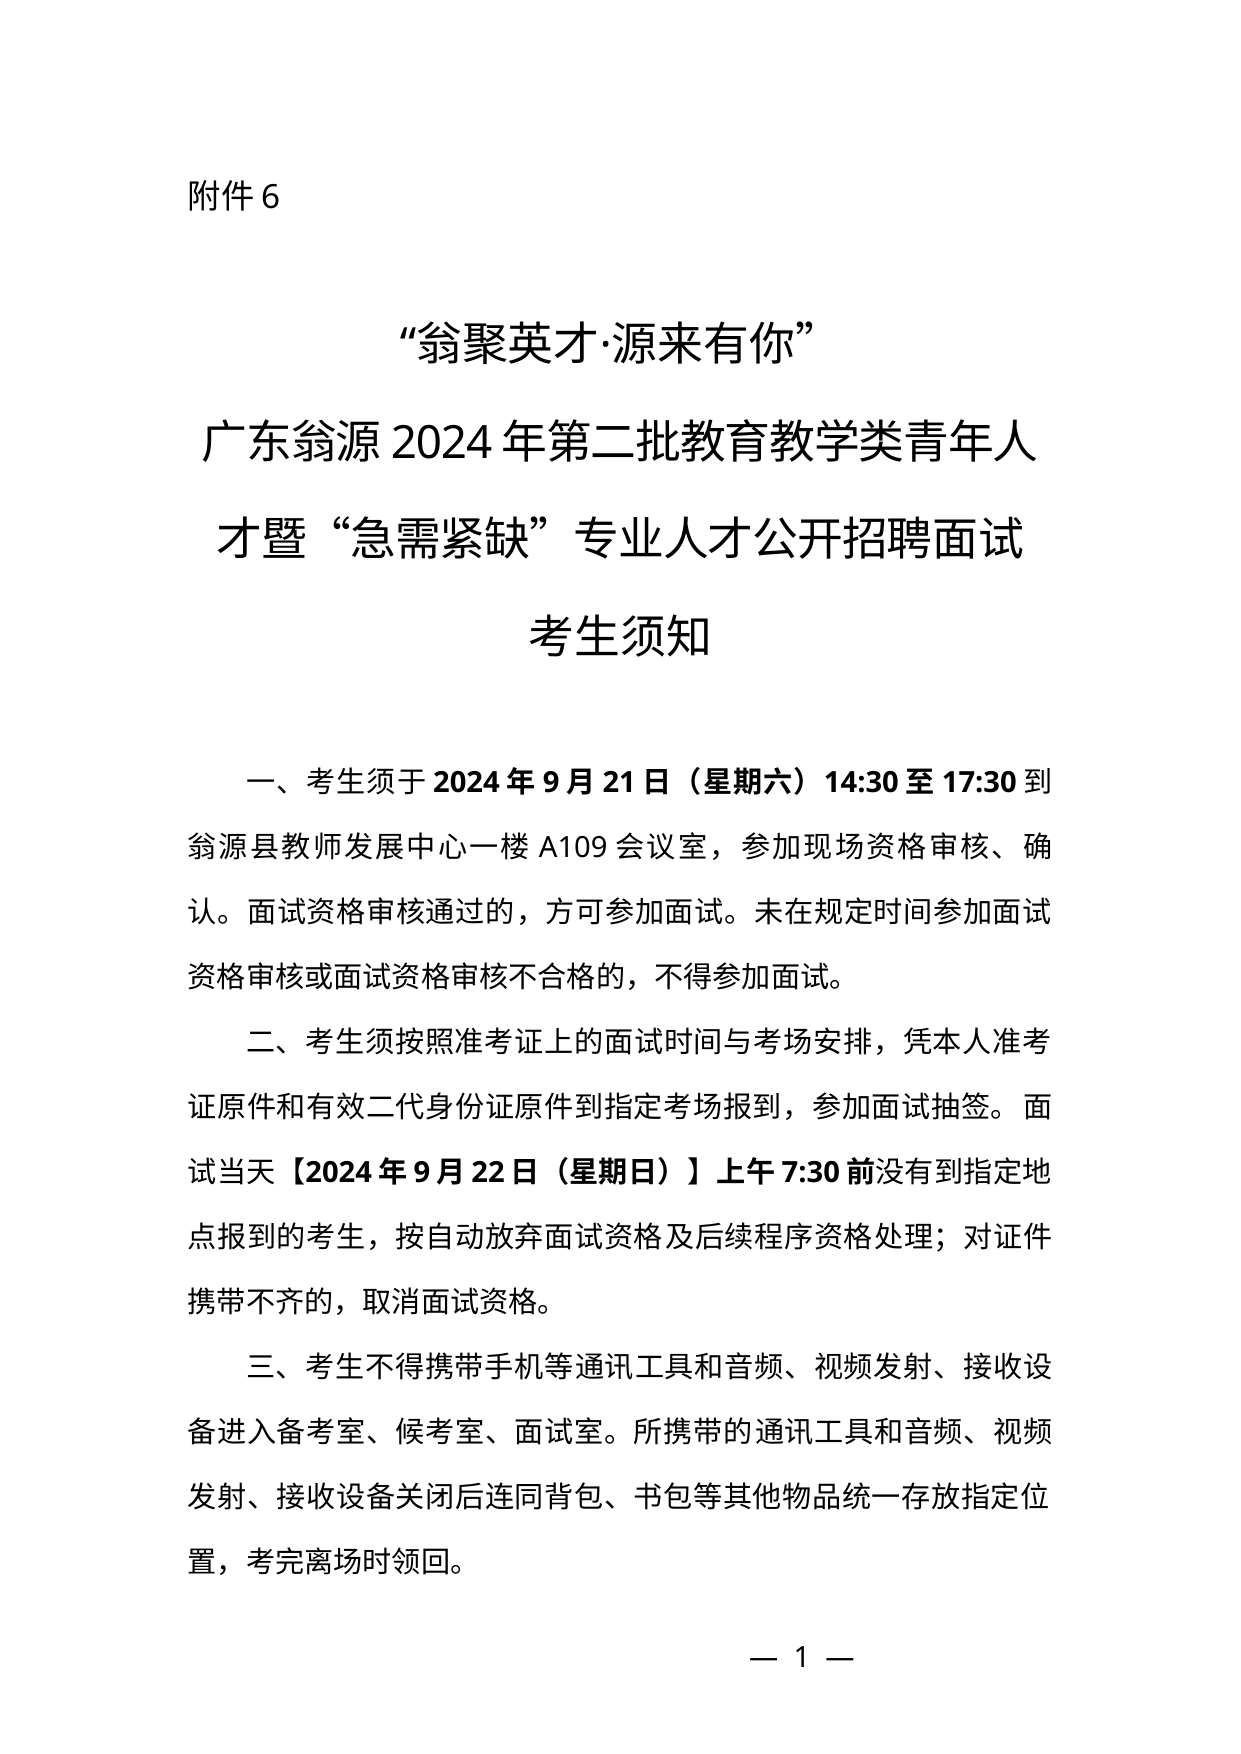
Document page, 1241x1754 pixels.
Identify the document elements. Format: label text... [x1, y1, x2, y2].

text “翁聚英才·源来有你” [187, 292, 1053, 389]
text 一、考生须于2024年9月21日（星期六）14:30至17:30到翁源县教师发展中心一楼A109会议室，参加现场资格审核、确认。面试资格审核通过的，方可参加面试。未在规定时间参加面试资格审核或面试资格审核不合格的，不得参加面试。 [187, 747, 1053, 1007]
text 广东翁源2024年第二批教育教学类青年人才暨“急需紧缺”专业人才公开招聘面试 [187, 389, 1053, 584]
text 考生须知 [187, 584, 1053, 682]
text 三、考生不得携带手机等通讯工具和音频、视频发射、接收设备进入备考室、候考室、面试室。所携带的通讯工具和音频、视频发射、接收设备关闭后连同背包、书包等其他物品统一存放指定位置，考完离场时领回。 [187, 1332, 1053, 1592]
text 二、考生须按照准考证上的面试时间与考场安排，凭本人准考证原件和有效二代身份证原件到指定考场报到，参加面试抽签。面试当天【2024年9月22日（星期日）】上午7:30前没有到指定地点报到的考生，按自动放弃面试资格及后续程序资格处理；对证件携带不齐的，取消面试资格。 [187, 1007, 1053, 1332]
text 附件6 [187, 162, 1053, 227]
